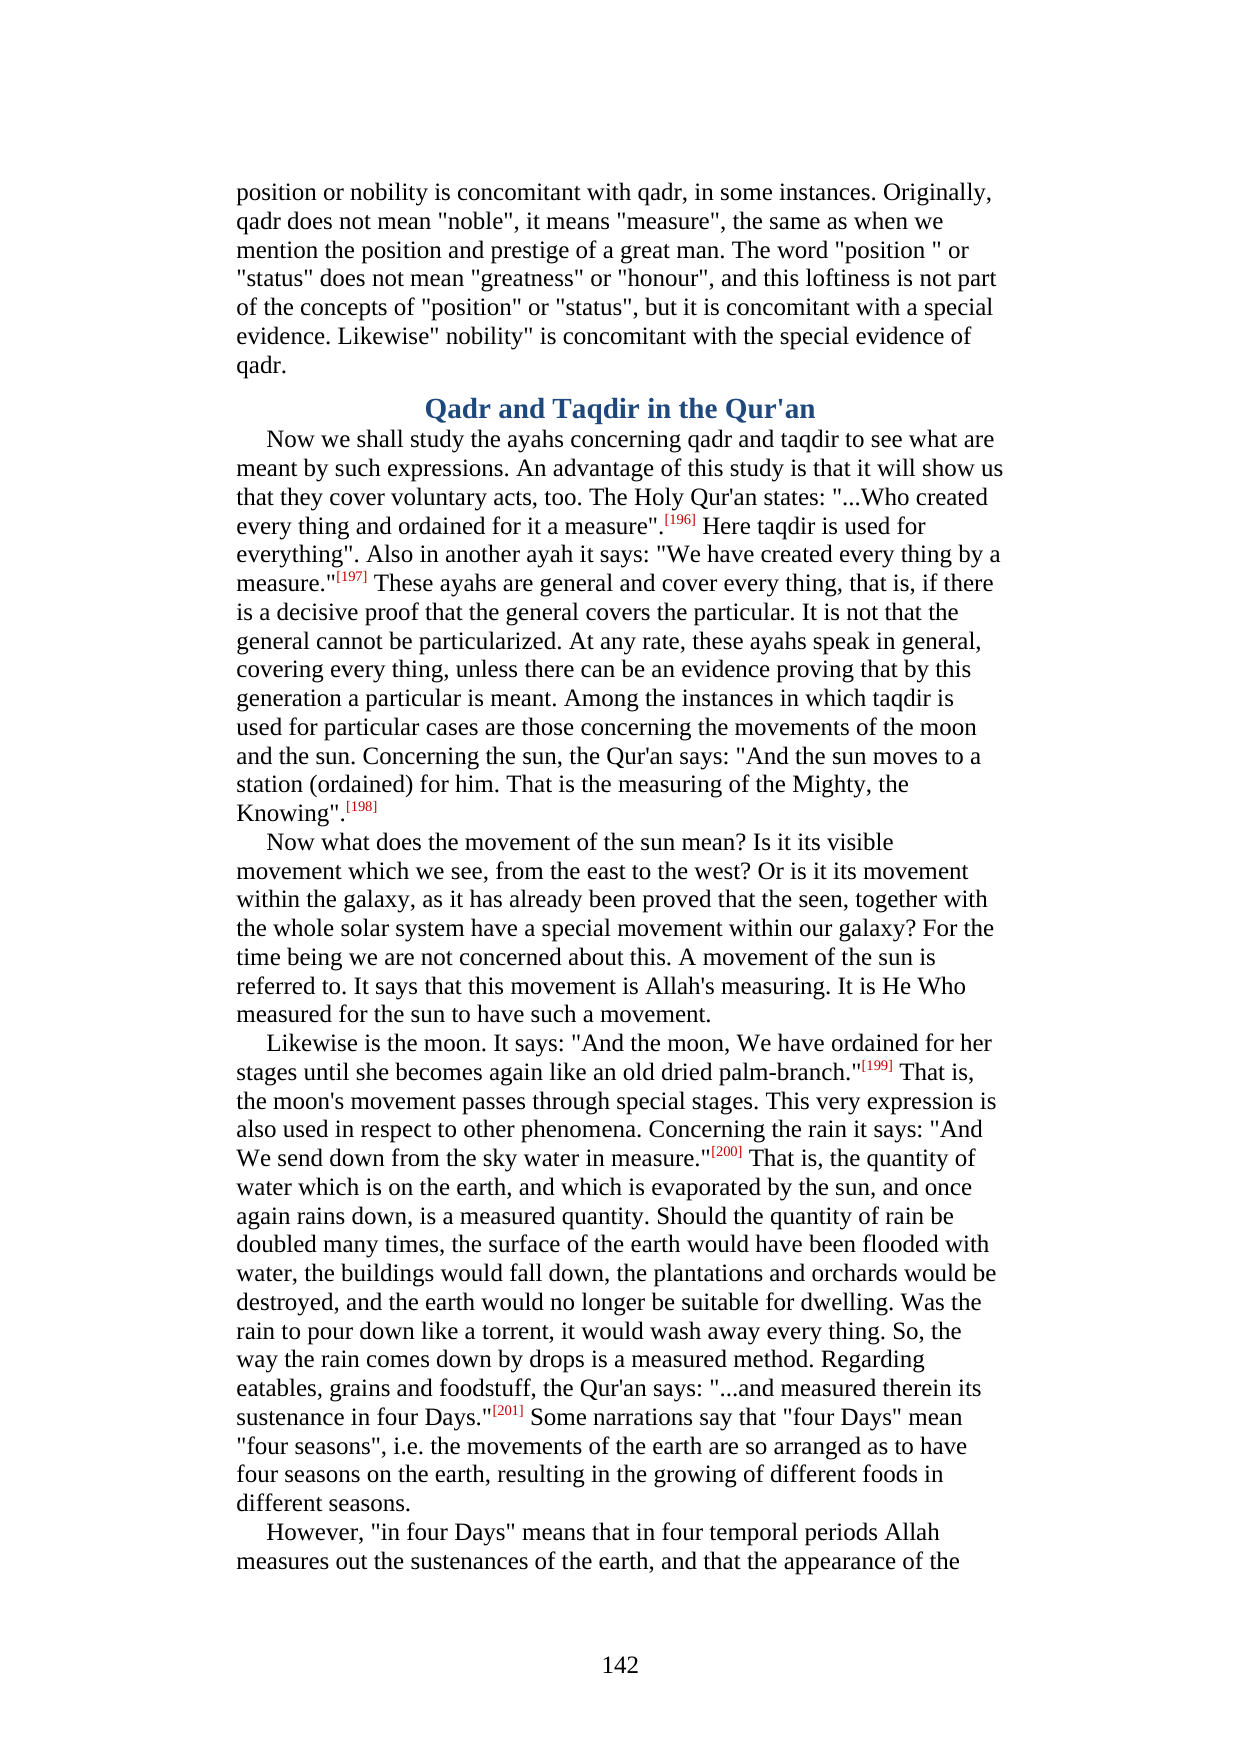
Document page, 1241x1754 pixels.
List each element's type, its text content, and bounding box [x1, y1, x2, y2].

text Now we shall study the ayahs concerning qadr and taqdir to see what are meant by such expressions. An advantage of this study is that it will show us that they cover voluntary acts, too. The Holy Qur'an states: "...Who created every thing and ordained for it a measure".[196] Here taqdir is used for everything". Also in another ayah it says: "We have created every thing by a measure."[197] These ayahs are general and cover every thing, that is, if there is a decisive proof that the general covers the particular. It is not that the general cannot be particularized. At any rate, these ayahs speak in general, covering every thing, unless there can be an evidence proving that by this generation a particular is meant. Among the instances in which taqdir is used for particular cases are those concerning the movements of the moon and the sun. Concerning the sun, the Qur'an says: "And the sun moves to a station (ordained) for him. That is the measuring of the Mighty, the Knowing".[198] [236, 424, 1004, 827]
subtitle Qadr and Taqdir in the Qur'an [236, 391, 1004, 424]
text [236, 177, 1004, 378]
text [236, 1517, 1004, 1574]
text Likewise is the moon. It says: "And the moon, We have ordained for her stages until she becomes again like an old dried palm-branch."[199] That is, the moon's movement passes through special stages. This very expression is also used in respect to other phenomena. Concerning the rain it says: "And We send down from the sky water in measure."[200] That is, the quantity of water which is on the earth, and which is evaporated by the sun, and once again rains down, is a measured quantity. Should the quantity of rain be doubled many times, the surface of the earth would have been flooded with water, the buildings would fall down, the plantations and orchards would be destroyed, and the earth would no longer be suitable for dwelling. Was the rain to pour down like a torrent, it would wash away every thing. So, the way the rain comes down by drops is a measured method. Regarding eatables, grains and foodstuff, the Qur'an says: "...and measured therein its sustenance in four Days."[201] Some narrations say that "four Days" mean "four seasons", i.e. the movements of the earth are so arranged as to have four seasons on the earth, resulting in the growing of different foods in different seasons. [236, 1028, 1004, 1517]
text Now what does the movement of the sun mean? Is it its visible movement which we see, from the east to the west? Or is it its movement within the galaxy, as it has already been proved that the seen, together with the whole solar system have a special movement within our galaxy? For the time being we are not concerned about this. A movement of the sun is referred to. It says that this movement is Allah's measuring. It is He Who measured for the sun to have such a movement. [236, 827, 1004, 1028]
